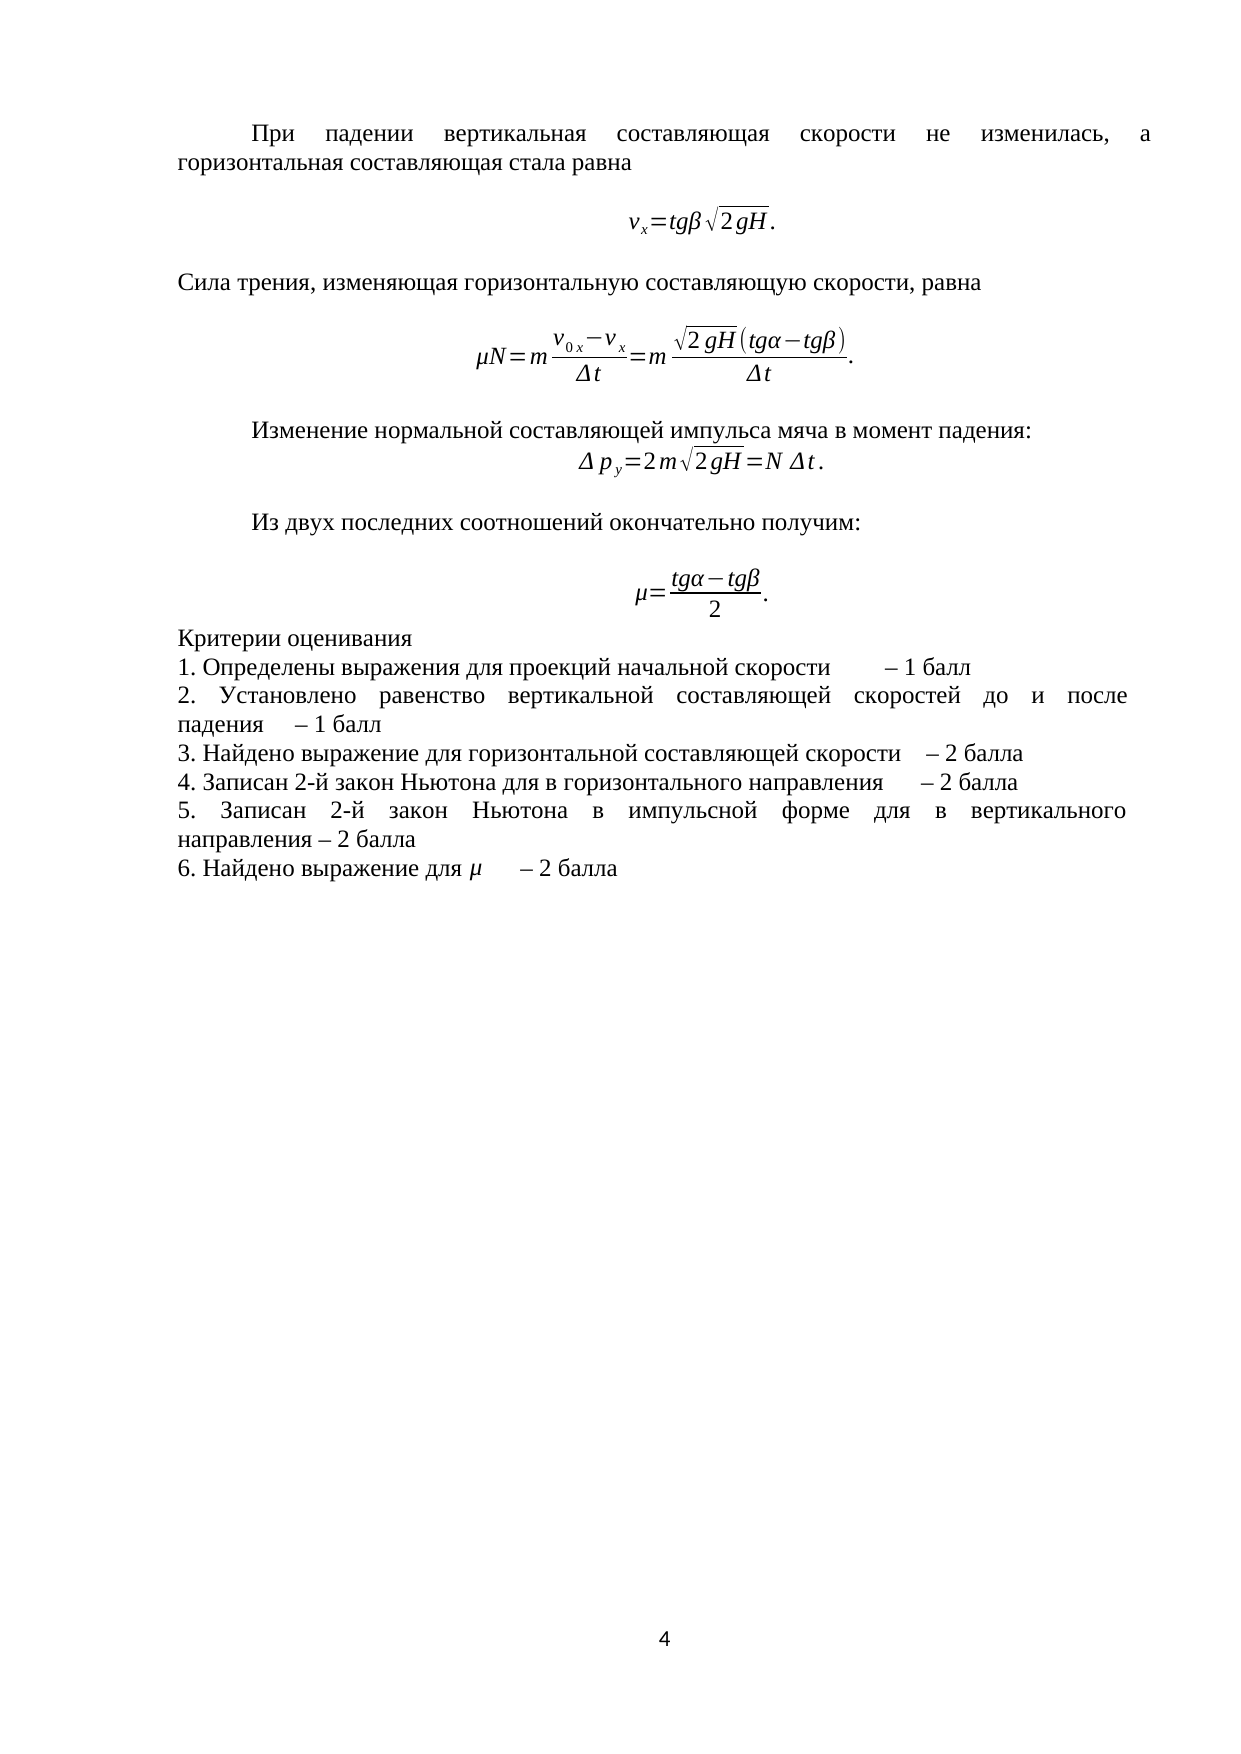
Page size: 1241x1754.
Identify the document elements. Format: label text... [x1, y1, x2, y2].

text 6. Найдено выражение для – 2 балла [177, 853, 1152, 882]
text Изменение нормальной составляющей импульса мяча в момент падения: [177, 416, 1152, 444]
text 2. Установлено равенство вертикальной составляющей скоростей до и после падения – 1 балл [177, 681, 1152, 738]
text 4. Записан 2-й закон Ньютона для в горизонтального направления – 2 балла [177, 767, 1152, 796]
text . [177, 204, 1152, 238]
text . [177, 324, 1152, 387]
text Критерии оценивания [177, 623, 1152, 652]
text 3. Найдено выражение для горизонтальной составляющей скорости – 2 балла [177, 738, 1152, 767]
text 1. Определены выражения для проекций начальной скорости – 1 балл [177, 652, 1152, 681]
text При падении вертикальная составляющая скорости не изменилась, а горизонтальная составляющая стала равна [177, 118, 1152, 176]
text Из двух последних соотношений окончательно получим: [177, 507, 1152, 535]
text . [177, 564, 1152, 623]
text Сила трения, изменяющая горизонтальную составляющую скорости, равна [177, 267, 1152, 295]
text 5. Записан 2-й закон Ньютона в импульсной форме для в вертикального направления – 2 балла [177, 796, 1152, 853]
